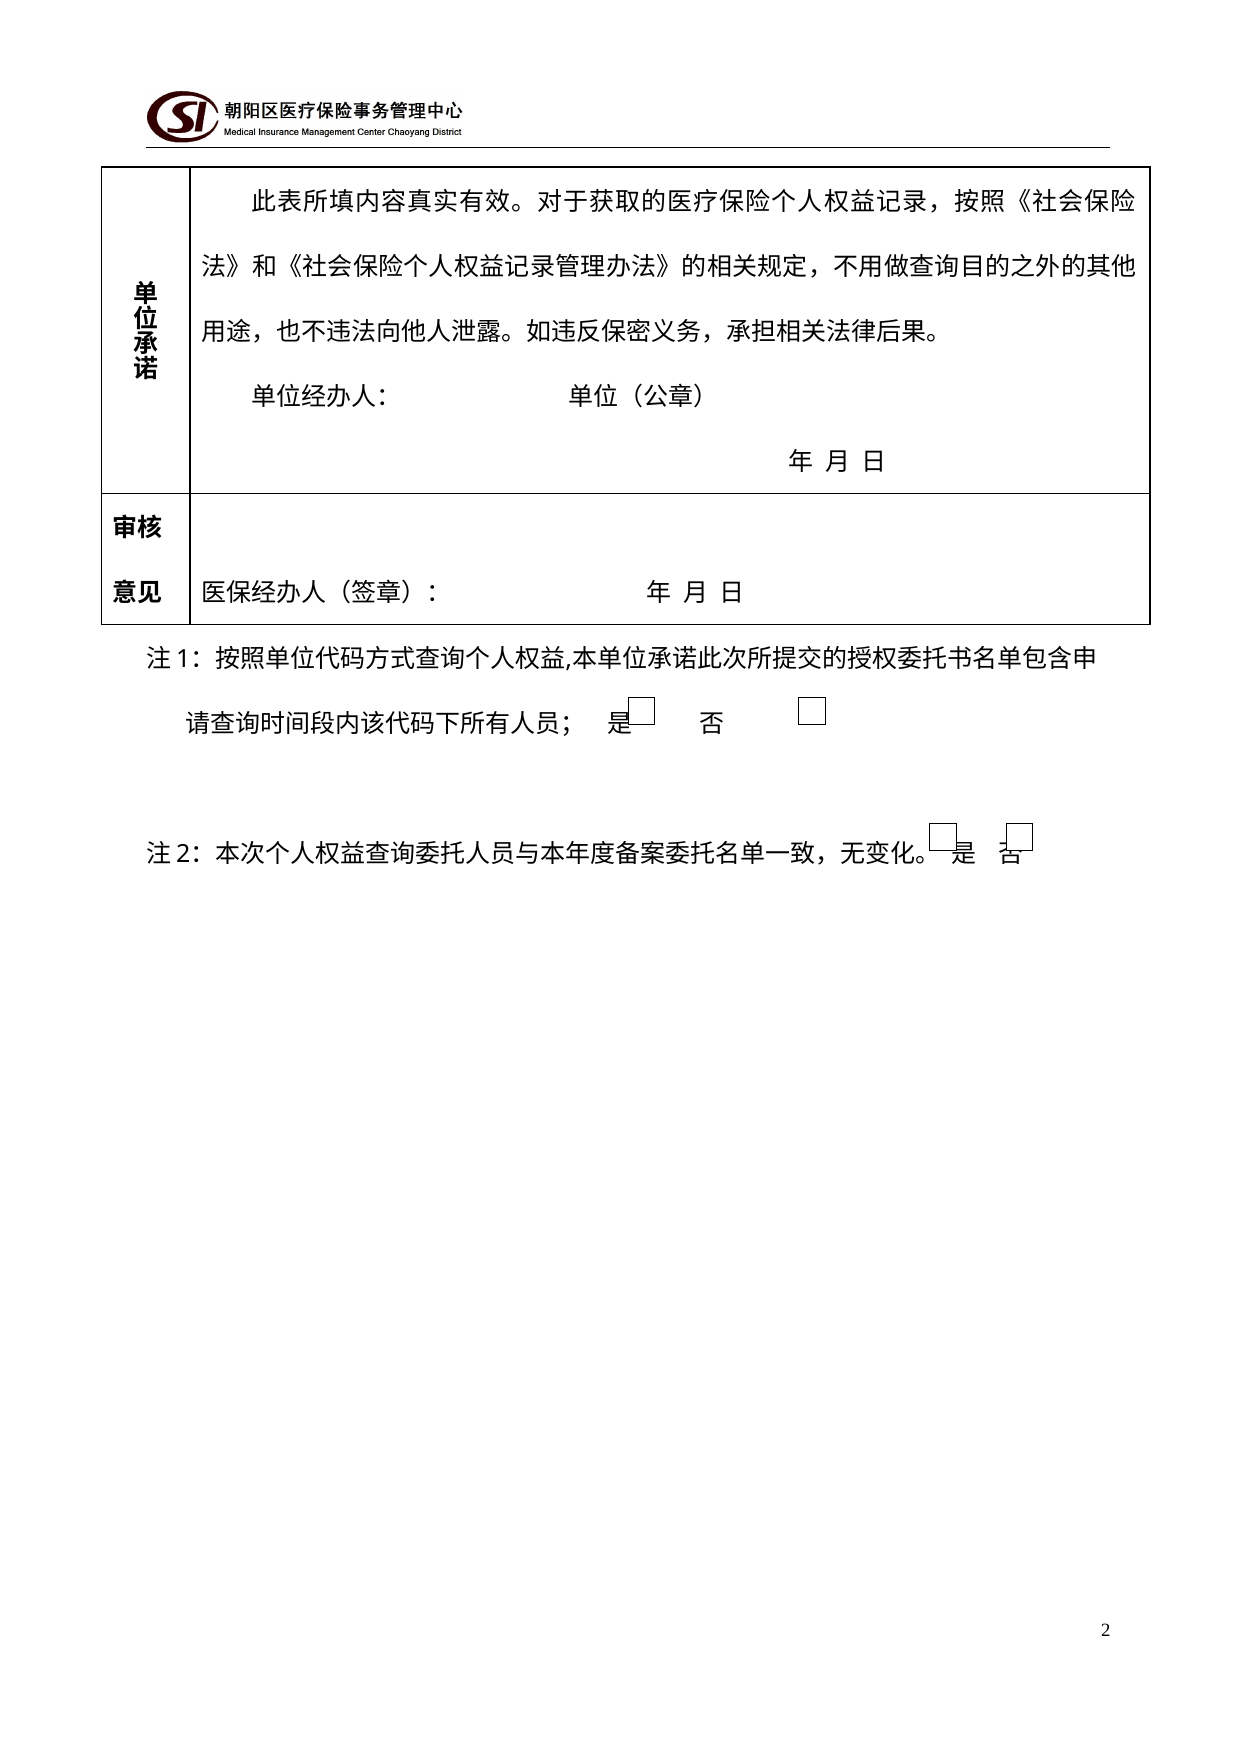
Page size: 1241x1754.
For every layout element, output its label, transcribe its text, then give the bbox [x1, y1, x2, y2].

table_cell 单位承诺 [102, 168, 189, 492]
table_cell 审核 意见 [102, 494, 189, 623]
text 注1：按照单位代码方式查询个人权益,本单位承诺此次所提交的授权委托书名单包含申 [146, 625, 1110, 689]
text 注2：本次个人权益查询委托人员与本年度备案委托名单一致，无变化。 是 否 [146, 819, 1110, 884]
table_cell 医保经办人（签章）： 年 月 日 [191, 494, 1149, 623]
table_cell 此表所填内容真实有效。对于获取的医疗保险个人权益记录，按照《社会保险法》和《社会保险个人权益记录管理办法》的相关规定，不用做查询目的之外的其他用途，也不违法向他人泄露。如违反保密义务，承担相关法律后果。 单位经办人： 单位（公章） 年 月 日 [191, 168, 1149, 492]
picture [145, 88, 464, 145]
text 请查询时间段内该代码下所有人员； 是 否 [146, 689, 1110, 754]
